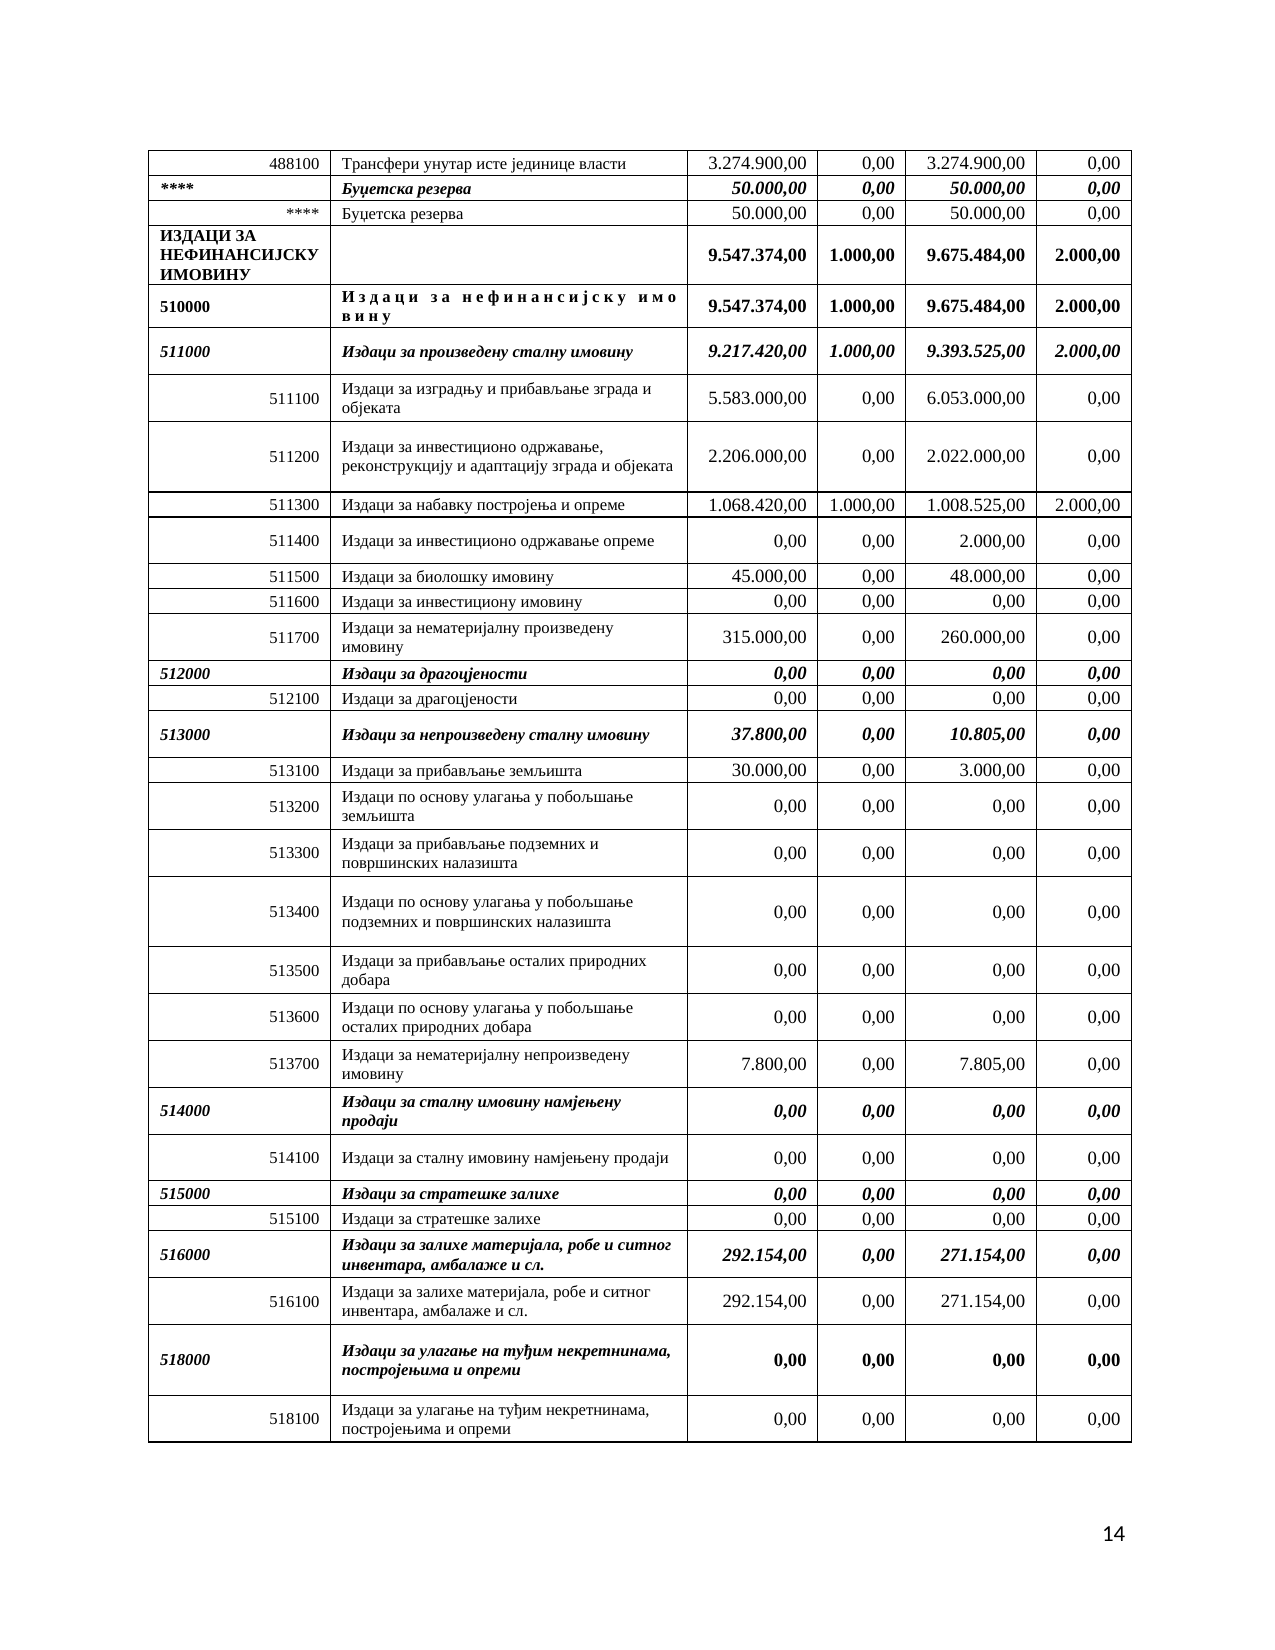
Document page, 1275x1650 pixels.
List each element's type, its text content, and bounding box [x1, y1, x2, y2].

table_cell 0,00 [818, 686, 905, 710]
table_cell Издаци за непроизведену сталну имовину [331, 711, 687, 757]
table_cell 0,00 [688, 1135, 817, 1180]
table_cell 0,00 [1037, 589, 1131, 613]
table_cell Издаци за инвестиционо одржавање, реконструкцију и адаптацију зграда и објеката [331, 422, 687, 491]
table_cell 0,00 [1037, 1088, 1131, 1133]
table_cell 0,00 [1037, 994, 1131, 1040]
table_cell ИЗДАЦИ ЗА НЕФИНАНСИЈСКУ ИМОВИНУ [149, 226, 330, 283]
table_cell 1.000,00 [818, 328, 905, 374]
table_cell 0,00 [818, 1206, 905, 1230]
table_cell 0,00 [688, 1088, 817, 1133]
table_cell 513300 [149, 830, 330, 876]
table_cell 50.000,00 [906, 201, 1036, 225]
table_cell 0,00 [906, 1206, 1036, 1230]
table_cell 511500 [149, 564, 330, 588]
table_cell Издаци за произведену сталну имовину [331, 328, 687, 374]
table_cell 0,00 [688, 1396, 817, 1441]
table_cell 0,00 [1037, 1278, 1131, 1324]
table_cell **** [149, 176, 330, 200]
table_cell 1.000,00 [818, 285, 905, 327]
table_cell 0,00 [688, 589, 817, 613]
table_cell [331, 226, 687, 283]
table_cell Издаци за нематеријалну непроизведену имовину [331, 1041, 687, 1087]
table_cell 292.154,00 [688, 1231, 817, 1277]
table_cell 488100 [149, 151, 330, 175]
table_cell 0,00 [1037, 830, 1131, 876]
table_cell 50.000,00 [906, 176, 1036, 200]
table_cell 0,00 [1037, 947, 1131, 993]
table_cell 0,00 [1037, 1325, 1131, 1394]
table_cell 0,00 [688, 994, 817, 1040]
table_cell 2.000,00 [1037, 328, 1131, 374]
table_cell 513700 [149, 1041, 330, 1087]
table_cell 0,00 [1037, 422, 1131, 491]
table_cell 0,00 [1037, 176, 1131, 200]
table_cell 5.583.000,00 [688, 375, 817, 421]
table_cell 0,00 [818, 589, 905, 613]
table_cell 9.547.374,00 [688, 285, 817, 327]
table_cell 511000 [149, 328, 330, 374]
table_cell 0,00 [818, 1135, 905, 1180]
table_cell 511100 [149, 375, 330, 421]
table_cell Издаци по основу улагања у побољшање земљишта [331, 783, 687, 829]
table_cell 0,00 [688, 877, 817, 946]
table_cell 513200 [149, 783, 330, 829]
table_cell 2.000,00 [1037, 285, 1131, 327]
table_cell 37.800,00 [688, 711, 817, 757]
table_cell Издаци за биолошку имовину [331, 564, 687, 588]
table_cell 9.675.484,00 [906, 285, 1036, 327]
table_cell 514100 [149, 1135, 330, 1180]
table_cell Издаци за инвестициону имовину [331, 589, 687, 613]
table_cell 518000 [149, 1325, 330, 1394]
table_cell 0,00 [818, 151, 905, 175]
table_cell 292.154,00 [688, 1278, 817, 1324]
table_cell 0,00 [818, 1231, 905, 1277]
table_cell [331, 151, 687, 175]
table_cell Издаци по основу улагања у побољшање осталих природних добара [331, 994, 687, 1040]
table_cell 512000 [149, 661, 330, 685]
table_cell 0,00 [818, 877, 905, 946]
table_cell 0,00 [1037, 1206, 1131, 1230]
table_cell 513100 [149, 758, 330, 782]
table_cell Издаци за драгоцјености [331, 686, 687, 710]
table_cell 0,00 [1037, 877, 1131, 946]
table_cell 511400 [149, 518, 330, 563]
table_cell 271.154,00 [906, 1278, 1036, 1324]
table_cell Издаци за залихе материјала, робе и ситног инвентара, амбалаже и сл. [331, 1231, 687, 1277]
table_cell 0,00 [906, 947, 1036, 993]
table_cell 6.053.000,00 [906, 375, 1036, 421]
table_cell 513400 [149, 877, 330, 946]
table_cell 518100 [149, 1396, 330, 1441]
table_cell 0,00 [688, 783, 817, 829]
table_cell 0,00 [906, 1325, 1036, 1394]
table_cell 0,00 [1037, 1181, 1131, 1205]
table_cell 0,00 [1037, 1231, 1131, 1277]
table_cell Издаци за стратешке залихе [331, 1206, 687, 1230]
table_cell 9.547.374,00 [688, 226, 817, 283]
table_cell 0,00 [818, 564, 905, 588]
table_cell 2.206.000,00 [688, 422, 817, 491]
table_cell 0,00 [1037, 1041, 1131, 1087]
table_cell 0,00 [1037, 661, 1131, 685]
table_cell 0,00 [1037, 1396, 1131, 1441]
table_cell 0,00 [818, 176, 905, 200]
table_cell 0,00 [906, 1396, 1036, 1441]
table_cell Издаци за драгоцјености [331, 661, 687, 685]
table_cell Издаци за инвестиционо одржавање опреме [331, 518, 687, 563]
table_cell 0,00 [818, 1088, 905, 1133]
table_cell 0,00 [688, 661, 817, 685]
table_cell 0,00 [1037, 151, 1131, 175]
table_cell 0,00 [818, 947, 905, 993]
table_cell 0,00 [818, 1396, 905, 1441]
table_cell 260.000,00 [906, 614, 1036, 660]
table_cell 0,00 [688, 518, 817, 563]
table_cell 271.154,00 [906, 1231, 1036, 1277]
table_cell Издаци за изградњу и прибављање зграда и објеката [331, 375, 687, 421]
table_cell 2.000,00 [906, 518, 1036, 563]
table_cell 0,00 [1037, 564, 1131, 588]
table_cell 0,00 [906, 877, 1036, 946]
table_cell Издаци за улагање на туђим некретнинама, постројењима и опреми [331, 1396, 687, 1441]
table_cell 0,00 [818, 201, 905, 225]
table_cell 0,00 [818, 711, 905, 757]
table_cell 0,00 [818, 614, 905, 660]
table_cell 0,00 [906, 830, 1036, 876]
table_cell 50.000,00 [688, 176, 817, 200]
table_cell Издаци за нематеријалну произведену имовину [331, 614, 687, 660]
table_cell 0,00 [906, 589, 1036, 613]
table_cell 0,00 [1037, 614, 1131, 660]
table_cell 513000 [149, 711, 330, 757]
table_cell 512100 [149, 686, 330, 710]
table_cell 0,00 [818, 758, 905, 782]
table_cell 516000 [149, 1231, 330, 1277]
table_cell Издаци за улагање на туђим некретнинама, постројењима и опреми [331, 1325, 687, 1394]
table_cell 515000 [149, 1181, 330, 1205]
table_cell 0,00 [906, 686, 1036, 710]
table_cell Издаци за залихе материјала, робе и ситног инвентара, амбалаже и сл. [331, 1278, 687, 1324]
table_cell 0,00 [818, 1041, 905, 1087]
table_cell 510000 [149, 285, 330, 327]
table_cell 50.000,00 [688, 201, 817, 225]
table_cell 7.800,00 [688, 1041, 817, 1087]
table_cell 0,00 [1037, 518, 1131, 563]
table_cell Издаци за прибављање подземних и површинских налазишта [331, 830, 687, 876]
table_cell 7.805,00 [906, 1041, 1036, 1087]
table_cell 0,00 [688, 1181, 817, 1205]
table_cell 0,00 [1037, 711, 1131, 757]
table_cell 0,00 [1037, 201, 1131, 225]
table_cell 0,00 [818, 661, 905, 685]
table_cell 0,00 [1037, 758, 1131, 782]
table_cell 0,00 [1037, 783, 1131, 829]
table_cell 0,00 [1037, 686, 1131, 710]
table_cell 315.000,00 [688, 614, 817, 660]
table_cell 513600 [149, 994, 330, 1040]
table_cell 0,00 [906, 783, 1036, 829]
table_cell Издаци за прибављање осталих природних добара [331, 947, 687, 993]
table_cell 30.000,00 [688, 758, 817, 782]
table_cell 516100 [149, 1278, 330, 1324]
table_cell 9.675.484,00 [906, 226, 1036, 283]
table_cell Буџетска резерва [331, 201, 687, 225]
table_cell 511300 [149, 493, 330, 516]
table_cell 0,00 [818, 830, 905, 876]
table_cell 514000 [149, 1088, 330, 1133]
table_cell 9.393.525,00 [906, 328, 1036, 374]
table_cell 0,00 [818, 518, 905, 563]
table_cell 48.000,00 [906, 564, 1036, 588]
table_cell 511600 [149, 589, 330, 613]
table_cell 3.000,00 [906, 758, 1036, 782]
table_cell 0,00 [906, 661, 1036, 685]
table_cell 0,00 [818, 422, 905, 491]
table_cell И з д а ц и з а н е ф и н а н с и ј с к у и м о в и н у [331, 285, 687, 327]
table_cell 0,00 [818, 375, 905, 421]
table_cell 0,00 [1037, 1135, 1131, 1180]
table_cell 1.008.525,00 [906, 493, 1036, 516]
table_cell 0,00 [818, 1181, 905, 1205]
table_cell 3.274.900,00 [906, 151, 1036, 175]
table_cell 2.000,00 [1037, 226, 1131, 283]
table_cell 511200 [149, 422, 330, 491]
table_cell 0,00 [818, 1278, 905, 1324]
table_cell 0,00 [818, 783, 905, 829]
table_cell Буџетска резерва [331, 176, 687, 200]
table_cell 1.068.420,00 [688, 493, 817, 516]
table_cell 9.217.420,00 [688, 328, 817, 374]
table_cell 10.805,00 [906, 711, 1036, 757]
table_cell 0,00 [688, 830, 817, 876]
table_cell 0,00 [688, 686, 817, 710]
table_cell 0,00 [906, 1135, 1036, 1180]
table_cell 0,00 [818, 1325, 905, 1394]
table_cell 0,00 [906, 1088, 1036, 1133]
table_cell Издаци за прибављање земљишта [331, 758, 687, 782]
table_cell 0,00 [906, 1181, 1036, 1205]
table_cell Издаци по основу улагања у побољшање подземних и површинских налазишта [331, 877, 687, 946]
table_cell Издаци за стратешке залихе [331, 1181, 687, 1205]
table_cell **** [149, 201, 330, 225]
table_cell 45.000,00 [688, 564, 817, 588]
table_cell Издаци за сталну имовину намјењену продаји [331, 1135, 687, 1180]
table_cell 0,00 [688, 1325, 817, 1394]
table_cell 511700 [149, 614, 330, 660]
table_cell 0,00 [1037, 375, 1131, 421]
table_cell 2.022.000,00 [906, 422, 1036, 491]
table_cell 513500 [149, 947, 330, 993]
table_cell Издаци за набавку постројења и опреме [331, 493, 687, 516]
table_cell 1.000,00 [818, 493, 905, 516]
table_cell 2.000,00 [1037, 493, 1131, 516]
table_cell 0,00 [818, 994, 905, 1040]
table_cell Издаци за сталну имовину намјењену продаји [331, 1088, 687, 1133]
table_cell 0,00 [906, 994, 1036, 1040]
table_cell 1.000,00 [818, 226, 905, 283]
table_cell 0,00 [688, 947, 817, 993]
table_cell 515100 [149, 1206, 330, 1230]
table_cell 3.274.900,00 [688, 151, 817, 175]
table_cell 0,00 [688, 1206, 817, 1230]
